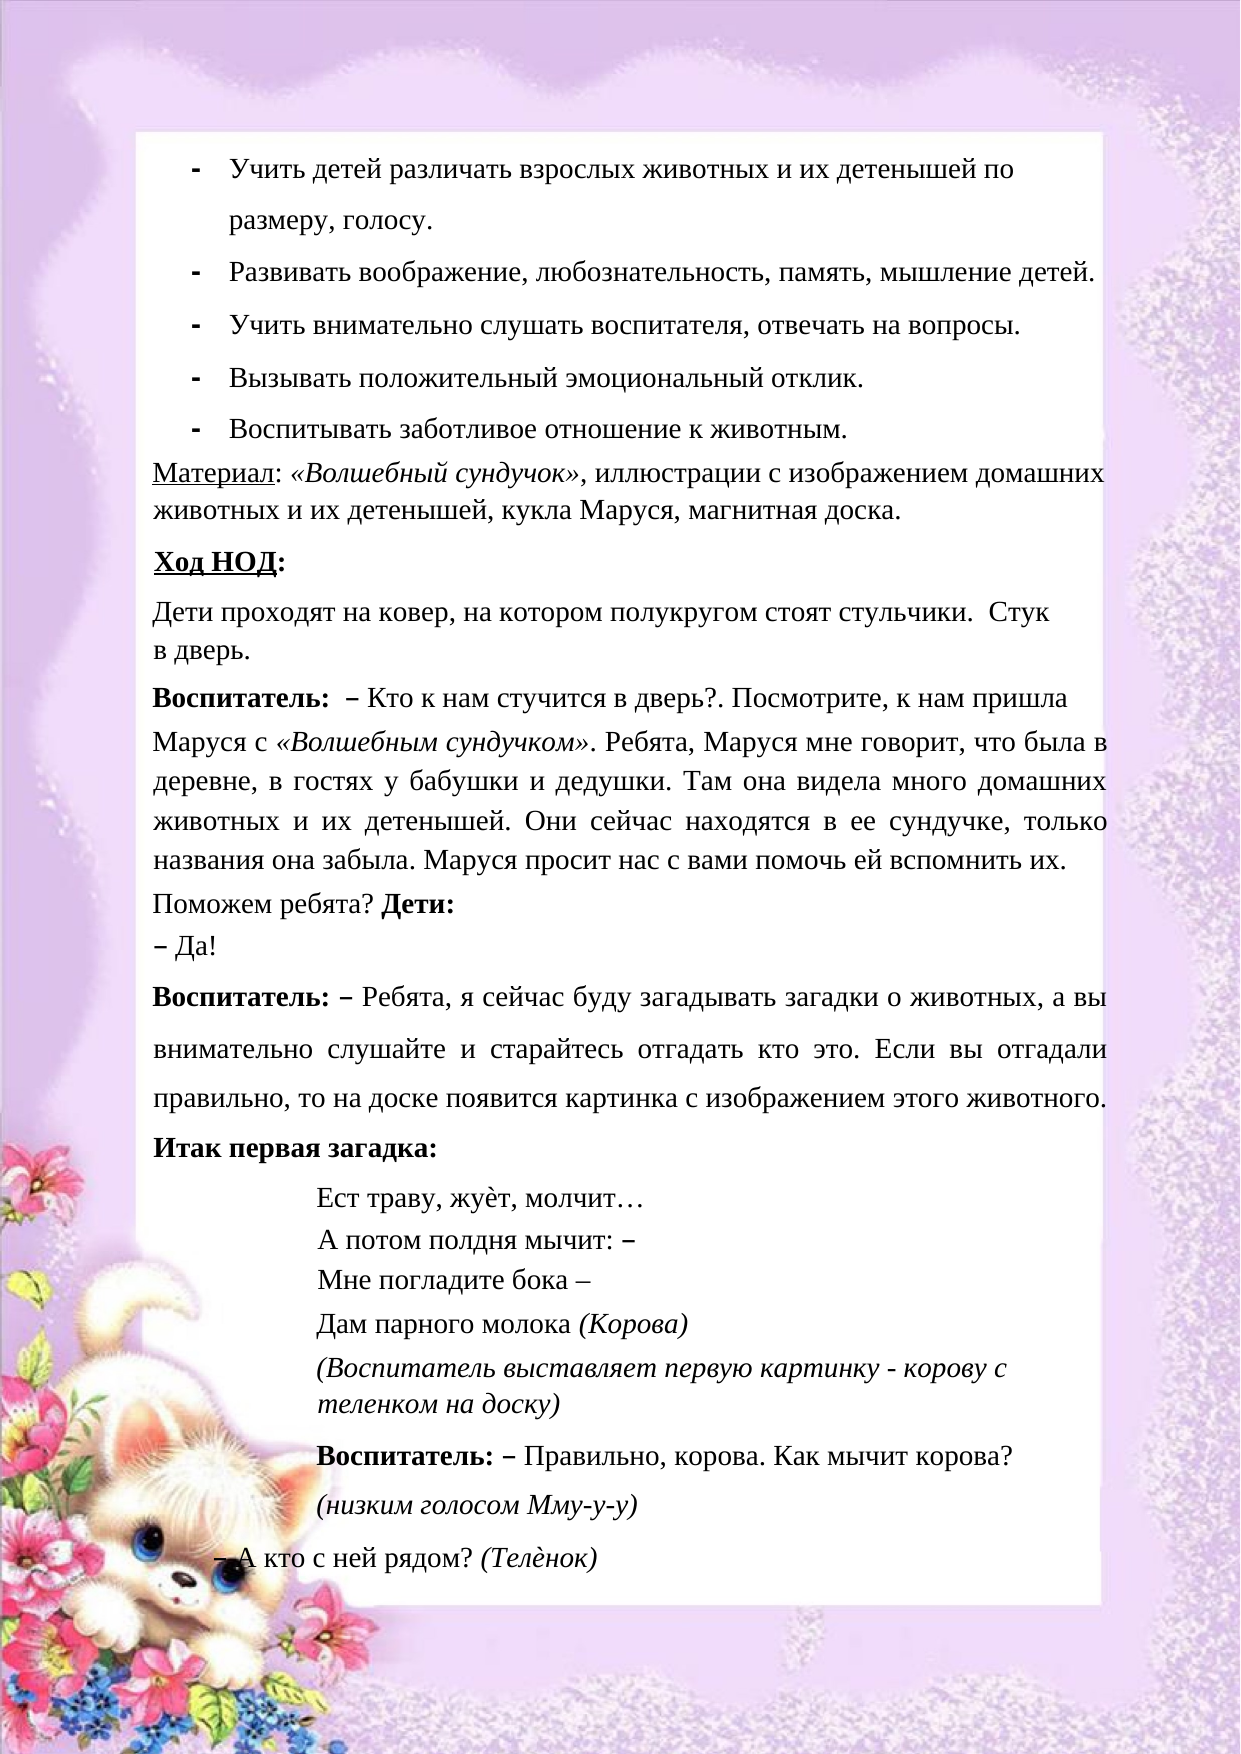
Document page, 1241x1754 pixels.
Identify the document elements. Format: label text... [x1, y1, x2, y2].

text Дети проходят на ковер, на котором полукругом стоят стульчики. Стук в дверь. [152, 594, 1051, 666]
list Развивать воображение, любознательность, память, мышление детей. [191, 250, 1108, 290]
text Поможем ребята? Дети: – Да! [152, 886, 457, 964]
list Вызывать положительный эмоциональный отклик. [191, 356, 1108, 396]
text Дам парного молока (Корова) [316, 1306, 1108, 1340]
text Воспитатель: – Правильно, корова. Как мычит корова? [316, 1434, 1108, 1474]
text (низким голосом Мму-у-у) [316, 1487, 1121, 1521]
list Воспитывать заботливое отношение к животным. [191, 407, 1108, 447]
text Воспитатель: – Кто к нам стучится в дверь?. Посмотрите, к нам пришла [152, 676, 1108, 716]
list Учить детей различать взрослых животных и их детенышей по размеру, голосу. [191, 148, 1108, 235]
text Ест траву, жуѐт, молчит… А потом полдня мычит: – Мне погладите бока – [316, 1180, 645, 1296]
text (Воспитатель выставляет первую картинку - корову с теленком на доску) [316, 1350, 1121, 1419]
picture [0, 0, 1241, 1754]
list А кто с ней рядом? (Телѐнок) [213, 1536, 1108, 1576]
text Воспитатель: – Ребята, я сейчас буду загадывать загадки о животных, а вы внимательно слушайте и старайтесь отгадать кто это. Если вы отгадали правильно, то на доске появится картинка с изображением этого животного. Итак первая загадка: [152, 975, 1108, 1164]
text Маруся с «Волшебным сундучком». Ребята, Маруся мне говорит, что была в деревне, в гостях у бабушки и дедушки. Там она видела много домашних животных и их детенышей. Они сейчас находятся в ее сундучке, только названия она забыла. Маруся просит нас с вами помочь ей вспомнить их. [152, 724, 1108, 876]
text Ход НОД: [153, 544, 1126, 577]
list Учить внимательно слушать воспитателя, отвечать на вопросы. [191, 303, 1108, 343]
text Материал: «Волшебный сундучок», иллюстрации с изображением домашних животных и их детенышей, кукла Маруся, магнитная доска. [152, 455, 1108, 526]
